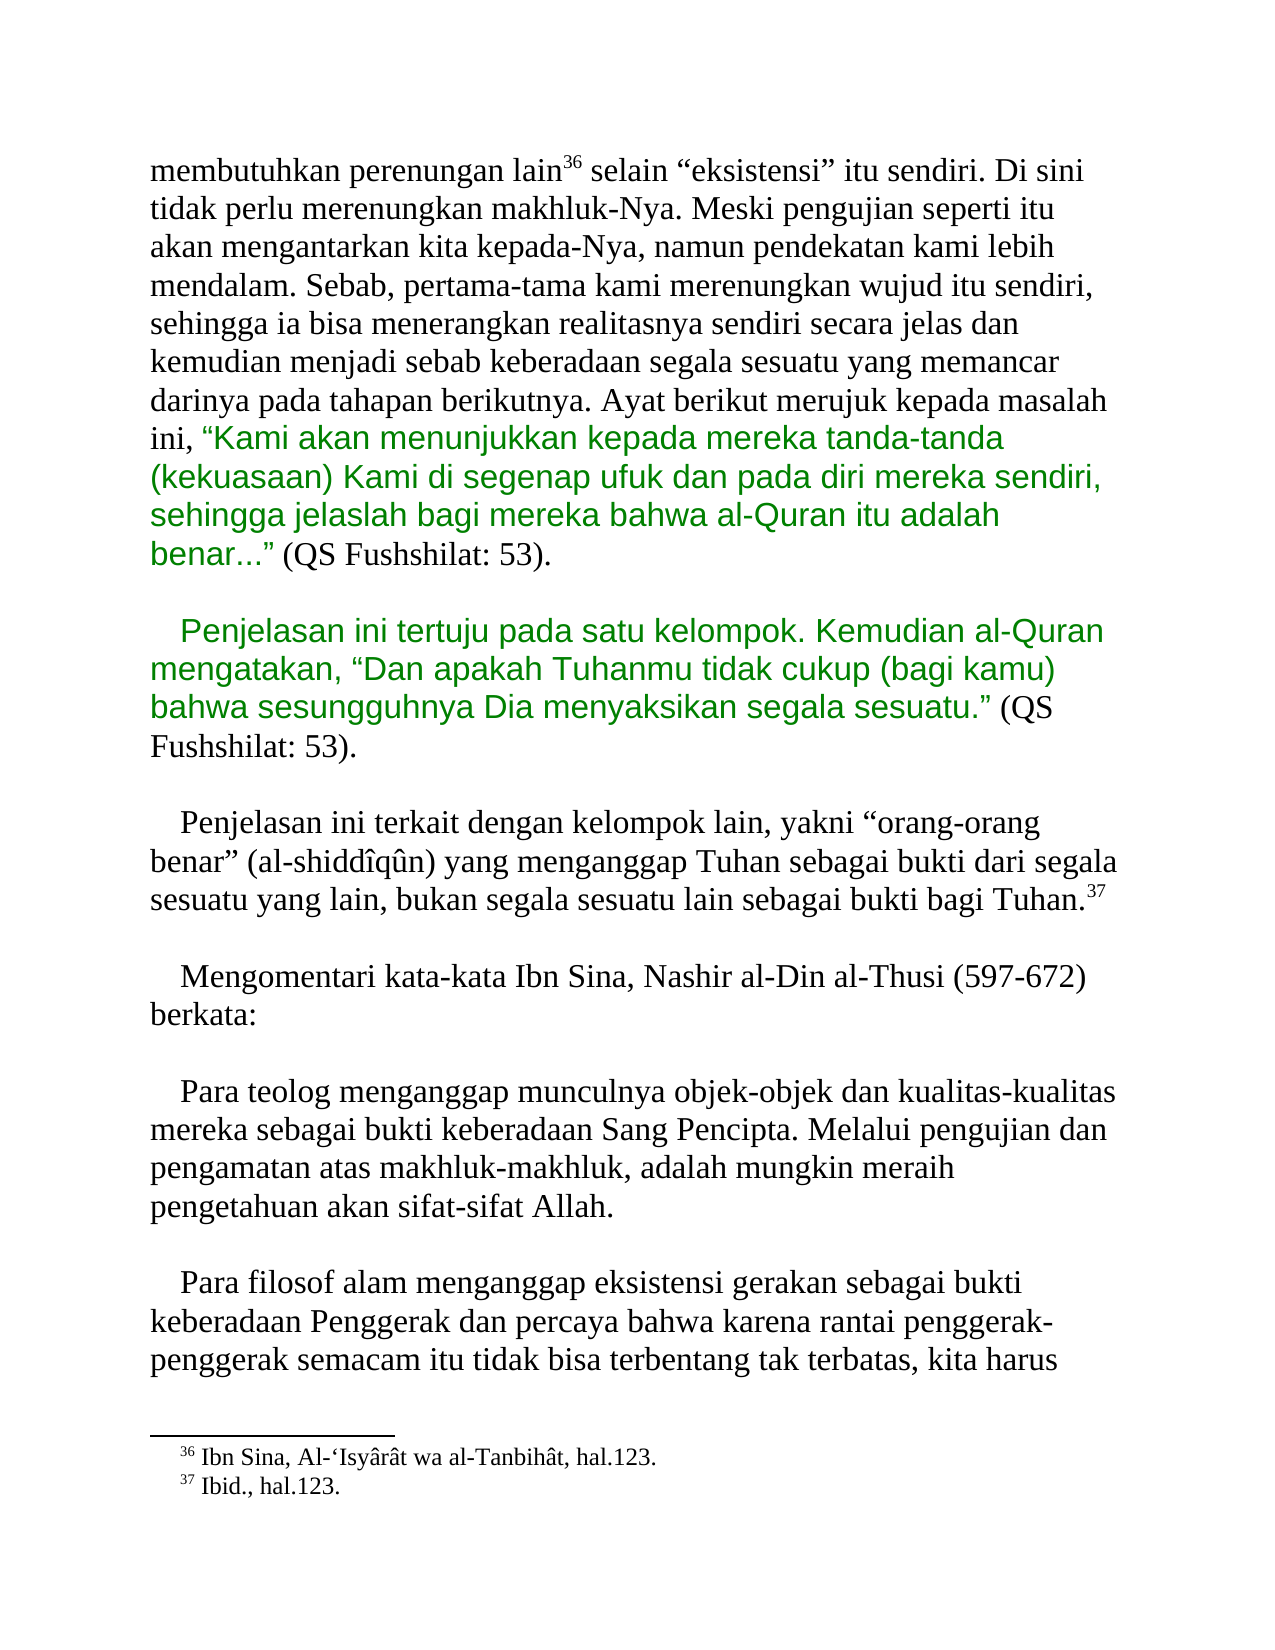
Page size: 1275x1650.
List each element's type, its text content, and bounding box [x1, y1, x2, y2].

text Perhatikanlah dan lihatlah bagaimana pembuktian kami ihwal eksistensi Sumber, Kesucian dan Kesempurnaan-Nya tidak membutuhkan perenungan lain selain “eksistensi” itu sendiri. Di sini tidak perlu merenungkan makhluk-Nya. Meski pengujian seperti itu akan mengantarkan kita kepada-Nya, namun pendekatan kami lebih mendalam. Sebab, pertama-tama kami merenungkan wujud itu sendiri, sehingga ia bisa menerangkan realitasnya sendiri secara jelas dan kemudian menjadi sebab keberadaan segala sesuatu yang memancar darinya pada tahapan berikutnya. Ayat berikut merujuk kepada masalah ini, “Kami akan menunjukkan kepada mereka tanda-tanda (kekuasaan) Kami di segenap ufuk dan pada diri mereka sendiri, sehingga jelaslah bagi mereka bahwa al-Quran itu adalah benar...” (QS Fushshilat: 53). [150, 150, 1125, 572]
text Penjelasan ini tertuju pada satu kelompok. Kemudian al-Quran mengatakan, “Dan apakah Tuhanmu tidak cukup (bagi kamu) bahwa sesungguhnya Dia menyaksikan segala sesuatu.” (QS Fushshilat: 53). [150, 611, 1125, 764]
text Mengomentari kata-kata Ibn Sina, Nashir al-Din al-Thusi (597-672) berkata: [150, 956, 1125, 1033]
text Penjelasan ini terkait dengan kelompok lain, yakni “orang-orang benar” (al-shiddîqûn) yang menganggap Tuhan sebagai bukti dari segala sesuatu yang lain, bukan segala sesuatu lain sebagai bukti bagi Tuhan. [150, 803, 1125, 918]
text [150, 1263, 1125, 1378]
text Para teolog menganggap munculnya objek-objek dan kualitas-kualitas mereka sebagai bukti keberadaan Sang Pencipta. Melalui pengujian dan pengamatan atas makhluk-makhluk, adalah mungkin meraih pengetahuan akan sifat-sifat Allah. [150, 1071, 1125, 1224]
